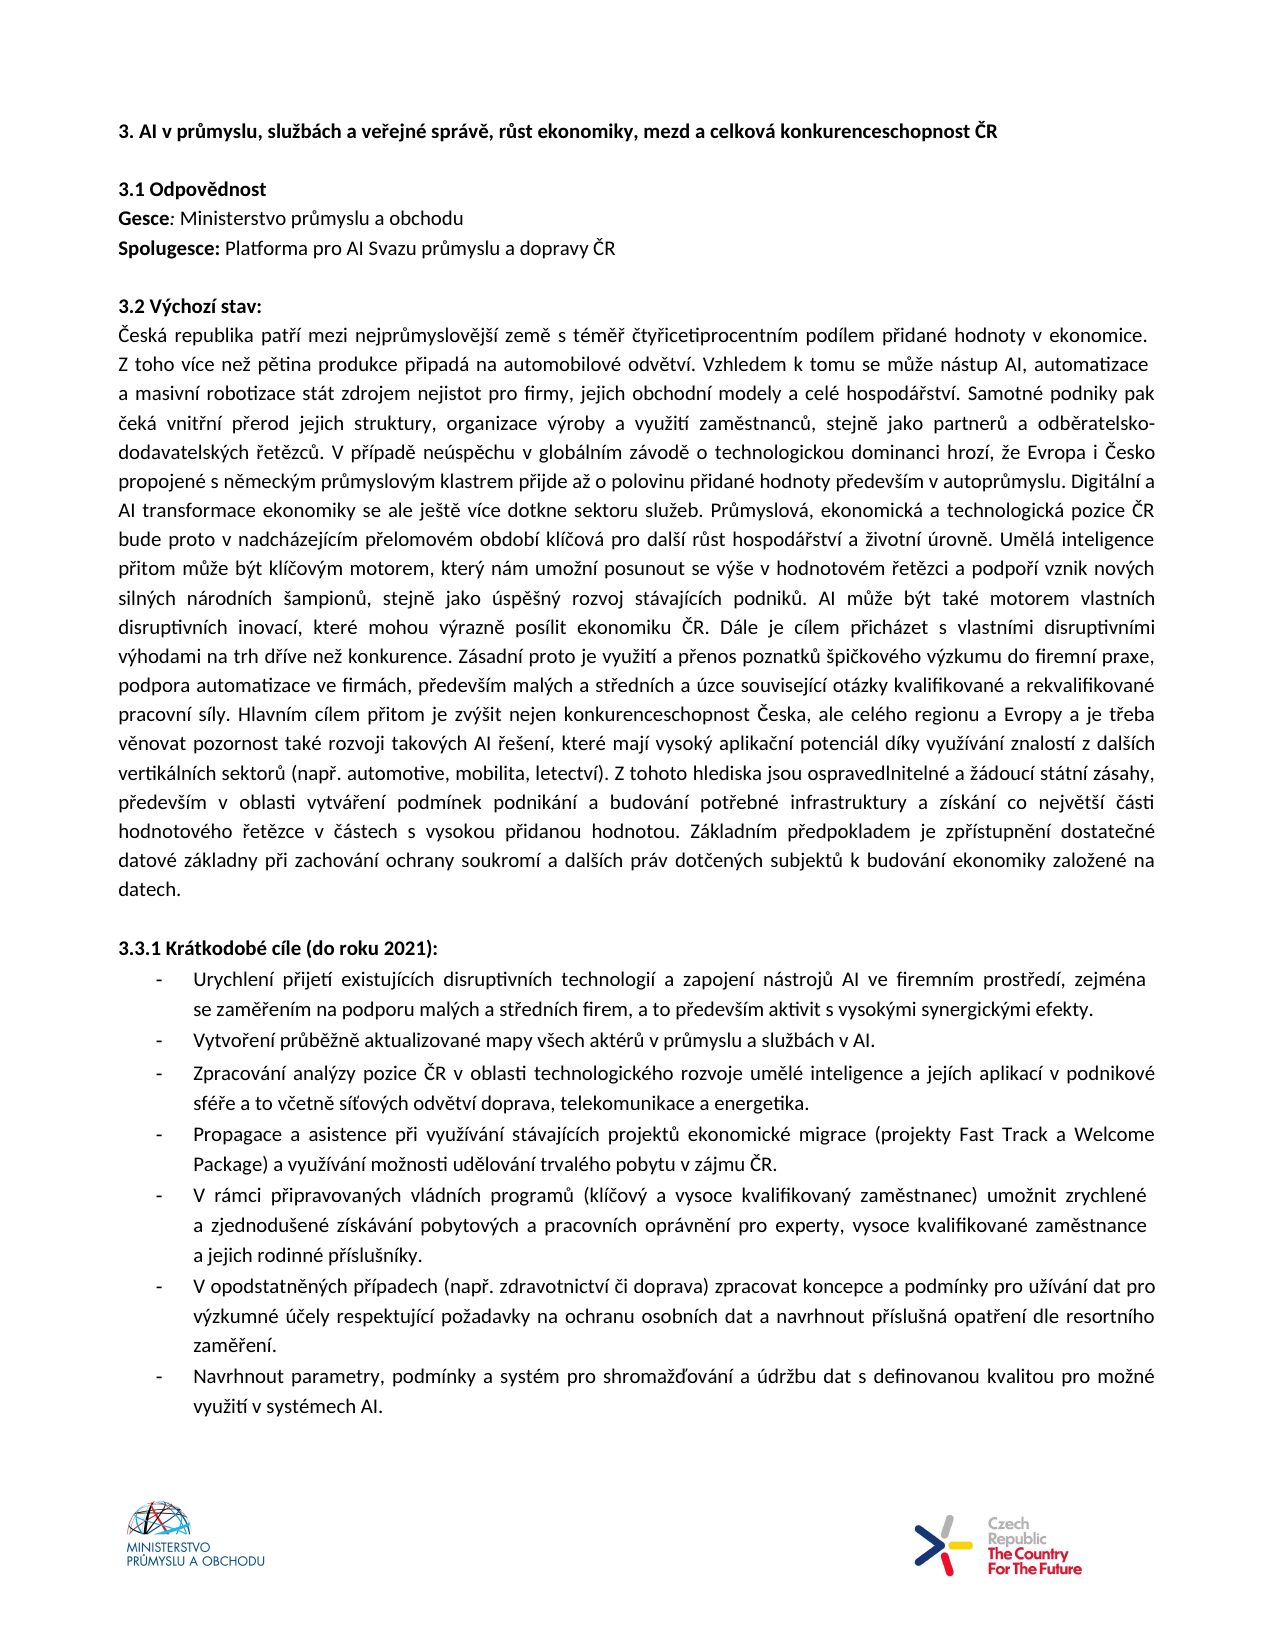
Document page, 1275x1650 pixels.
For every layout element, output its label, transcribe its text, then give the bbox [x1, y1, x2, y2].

list Vytvoření průběžně aktualizované mapy všech aktérů v průmyslu a službách v AI. [156, 1025, 1157, 1054]
text 3.2 Výchozí stav: [118, 293, 1157, 318]
list V rámci připravovaných vládních programů (klíčový a vysoce kvalifikovaný zaměstnanec) umožnit zrychlené a zjednodušené získávání pobytových a pracovních oprávnění pro experty, vysoce kvalifikované zaměstnance a jejich rodinné příslušníky. [156, 1181, 1157, 1267]
text Spolugesce: Platforma pro AI Svazu průmyslu a dopravy ČR [118, 235, 1157, 260]
text 3.3.1 Krátkodobé cíle (do roku 2021): [118, 935, 1157, 960]
picture [118, 1492, 273, 1575]
text 3. AI v průmyslu, službách a veřejné správě, růst ekonomiky, mezd a celková konkurenceschopnost ČR [118, 118, 1157, 143]
picture [888, 1479, 1105, 1612]
list Urychlení přijetí existujících disruptivních technologií a zapojení nástrojů AI ve firemním prostředí, zejména se zaměřením na podporu malých a středních firem, a to především aktivit s vysokými synergickými efekty. [156, 964, 1157, 1021]
text Gesce: Ministerstvo průmyslu a obchodu [118, 206, 1157, 231]
list Zpracování analýzy pozice ČR v oblasti technologického rozvoje umělé inteligence a jejích aplikací v podnikové sféře a to včetně síťových odvětví doprava, telekomunikace a energetika. [156, 1058, 1157, 1115]
list Propagace a asistence při využívání stávajících projektů ekonomické migrace (projekty Fast Track a Welcome Package) a využívání možnosti udělování trvalého pobytu v zájmu ČR. [156, 1119, 1157, 1177]
list Navrhnout parametry, podmínky a systém pro shromažďování a údržbu dat s definovanou kvalitou pro možné využití v systémech AI. [156, 1362, 1157, 1419]
text Česká republika patří mezi nejprůmyslovější země s téměř čtyřicetiprocentním podílem přidané hodnoty v ekonomice. Z toho více než pětina produkce připadá na automobilové odvětví. Vzhledem k tomu se může nástup AI, automatizace a masivní robotizace stát zdrojem nejistot pro firmy, jejich obchodní modely a celé hospodářství. Samotné podniky pak čeká vnitřní přerod jejich struktury, organizace výroby a využití zaměstnanců, stejně jako partnerů a odběratelsko-dodavatelských řetězců. V případě neúspěchu v globálním závodě o technologickou dominanci hrozí, že Evropa i Česko propojené s německým průmyslovým klastrem přijde až o polovinu přidané hodnoty především v autoprůmyslu. Digitální a AI transformace ekonomiky se ale ještě více dotkne sektoru služeb. Průmyslová, ekonomická a technologická pozice ČR bude proto v nadcházejícím přelomovém období klíčová pro další růst hospodářství a životní úrovně. Umělá inteligence přitom může být klíčovým motorem, který nám umožní posunout se výše v hodnotovém řetězci a podpoří vznik nových silných národních šampionů, stejně jako úspěšný rozvoj stávajících podniků. AI může být také motorem vlastních disruptivních inovací, které mohou výrazně posílit ekonomiku ČR. Dále je cílem přicházet s vlastními disruptivními výhodami na trh dříve než konkurence. Zásadní proto je využití a přenos poznatků špičkového výzkumu do firemní praxe, podpora automatizace ve firmách, především malých a středních a úzce související otázky kvalifikované a rekvalifikované pracovní síly. Hlavním cílem přitom je zvýšit nejen konkurenceschopnost Česka, ale celého regionu a Evropy a je třeba věnovat pozornost také rozvoji takových AI řešení, které mají vysoký aplikační potenciál díky využívání znalostí z dalších vertikálních sektorů (např. automotive, mobilita, letectví). Z tohoto hlediska jsou ospravedlnitelné a žádoucí státní zásahy, především v oblasti vytváření podmínek podnikání a budování potřebné infrastruktury a získání co největší části hodnotového řetězce v částech s vysokou přidanou hodnotou. Základním předpokladem je zpřístupnění dostatečné datové základny při zachování ochrany soukromí a dalších práv dotčených subjektů k budování ekonomiky založené na datech. [118, 322, 1157, 902]
list V opodstatněných případech (např. zdravotnictví či doprava) zpracovat koncepce a podmínky pro užívání dat pro výzkumné účely respektující požadavky na ochranu osobních dat a navrhnout příslušná opatření dle resortního zaměření. [156, 1271, 1157, 1358]
text 3.1 Odpovědnost [118, 176, 1157, 202]
